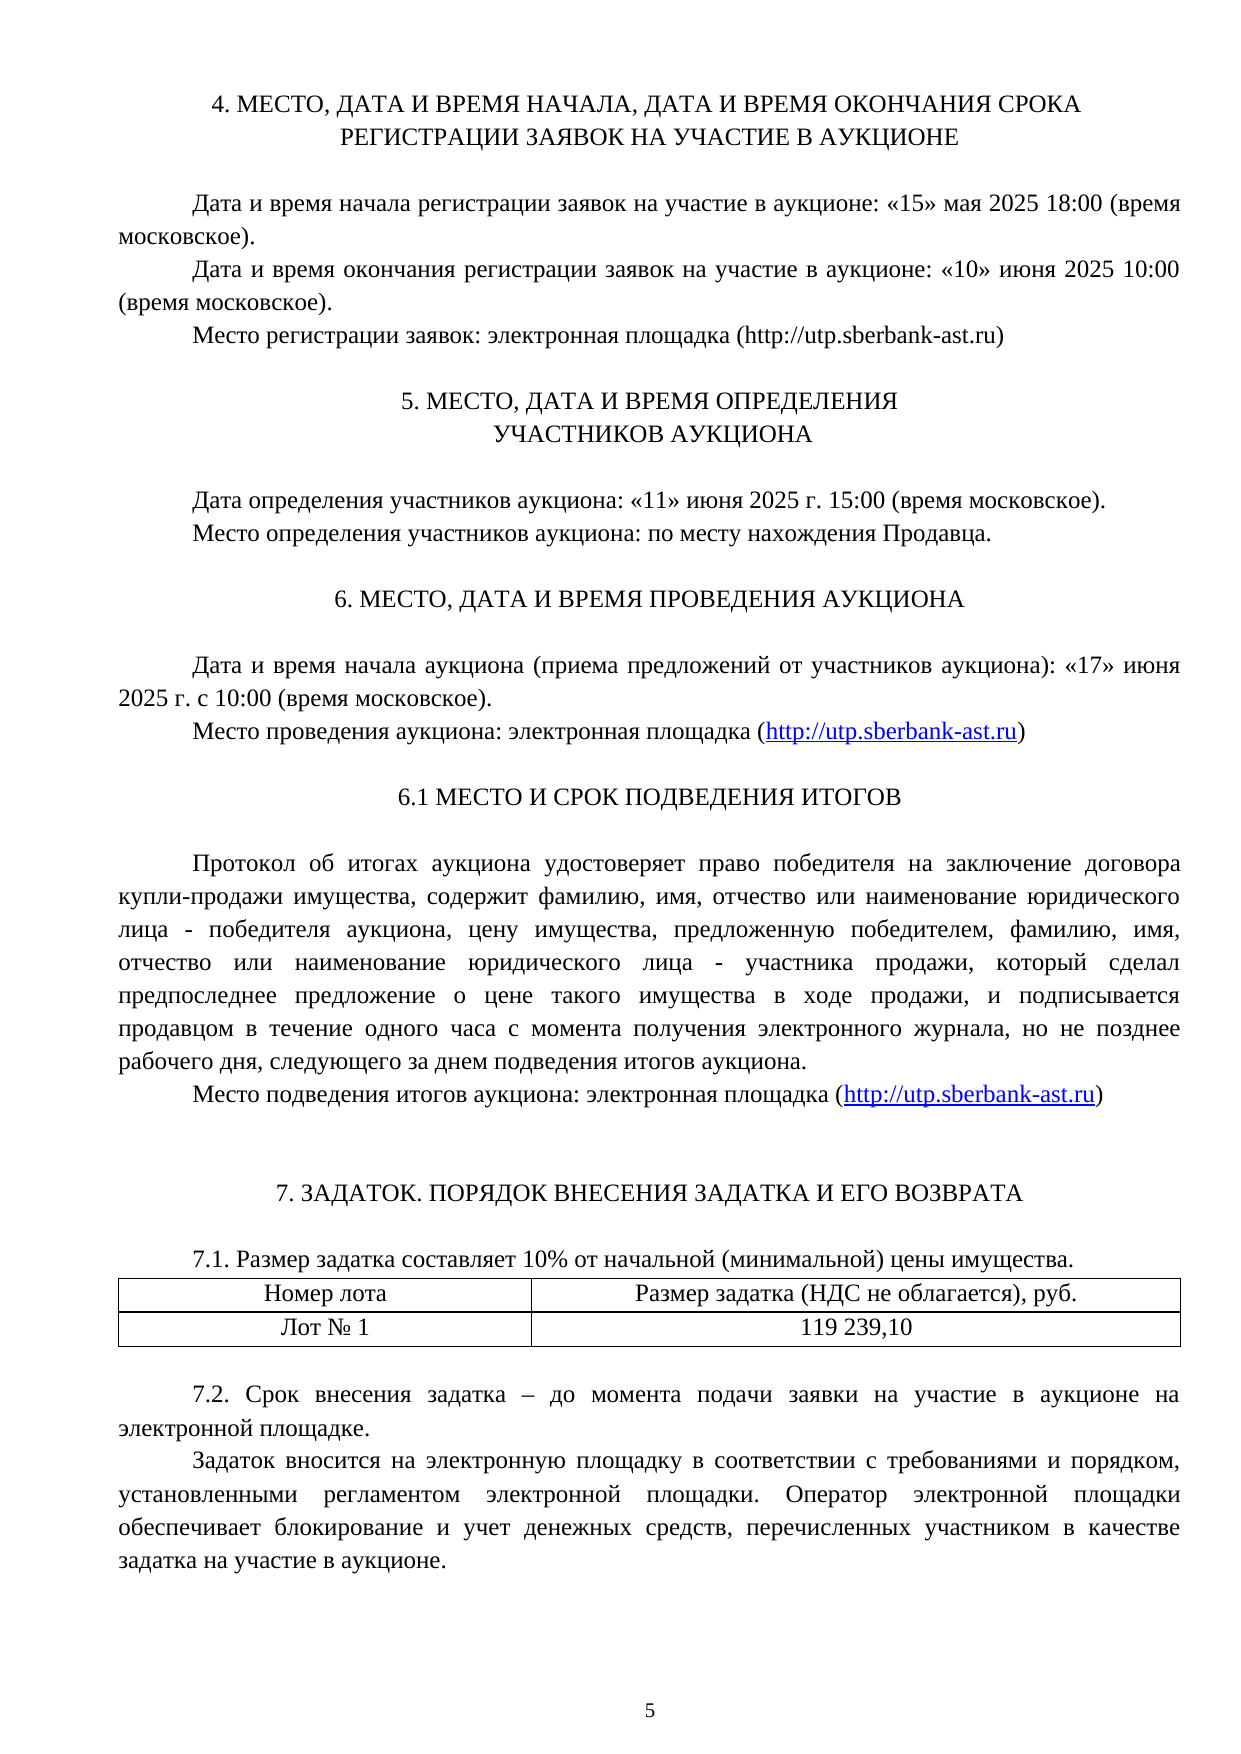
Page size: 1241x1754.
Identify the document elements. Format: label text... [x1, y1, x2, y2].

text 6. МЕСТО, ДАТА И ВРЕМЯ ПРОВЕДЕНИЯ АУКЦИОНА [118, 584, 1181, 613]
text 5. МЕСТО, ДАТА И ВРЕМЯ ОПРЕДЕЛЕНИЯ УЧАСТНИКОВ АУКЦИОНА [118, 386, 1181, 448]
text Дата и время начала аукциона (приема предложений от участников аукциона): «17» июня 2025 г. с 10:00 (время московское). [118, 650, 1181, 712]
table_cell Лот № 1 [119, 1313, 531, 1346]
text Место проведения аукциона: электронная площадка (http://utp.sberbank-ast.ru) [118, 716, 1181, 745]
text 7.1. Размер задатка составляет 10% от начальной (минимальной) цены имущества. [118, 1244, 1181, 1273]
text Протокол об итогах аукциона удостоверяет право победителя на заключение договора купли-продажи имущества, содержит фамилию, имя, отчество или наименование юридического лица - победителя аукциона, цену имущества, предложенную победителем, фамилию, имя, отчество или наименование юридического лица - участника продажи, который сделал предпоследнее предложение о цене такого имущества в ходе продажи, и подписывается продавцом в течение одного часа с момента получения электронного журнала, но не позднее рабочего дня, следующего за днем подведения итогов аукциона. [118, 848, 1181, 1075]
text Место подведения итогов аукциона: электронная площадка (http://utp.sberbank-ast.ru) [118, 1079, 1181, 1108]
text Место определения участников аукциона: по месту нахождения Продавца. [118, 518, 1181, 547]
table_header Номер лота [119, 1279, 531, 1311]
text 7. ЗАДАТОК. ПОРЯДОК ВНЕСЕНИЯ ЗАДАТКА И ЕГО ВОЗВРАТА [118, 1178, 1181, 1207]
text Место регистрации заявок: электронная площадка (http://utp.sberbank-ast.ru) [118, 320, 1181, 348]
text Дата и время окончания регистрации заявок на участие в аукционе: «10» июня 2025 10:00 (время московское). [118, 254, 1181, 316]
text Задаток вносится на электронную площадку в соответствии с требованиями и порядком, установленными регламентом электронной площадки. Оператор электронной площадки обеспечивает блокирование и учет денежных средств, перечисленных участником в качестве задатка на участие в аукционе. [118, 1446, 1181, 1573]
text Дата определения участников аукциона: «11» июня 2025 г. 15:00 (время московское). [118, 485, 1181, 514]
text 7.2. Срок внесения задатка – до момента подачи заявки на участие в аукционе на электронной площадке. [118, 1379, 1181, 1441]
text 4. МЕСТО, ДАТА И ВРЕМЯ НАЧАЛА, ДАТА И ВРЕМЯ ОКОНЧАНИЯ СРОКА РЕГИСТРАЦИИ ЗАЯВОК НА УЧАСТИЕ В АУКЦИОНЕ [118, 89, 1181, 150]
text Дата и время начала регистрации заявок на участие в аукционе: «15» мая 2025 18:00 (время московское). [118, 188, 1181, 249]
table_header Размер задатка (НДС не облагается), руб. [532, 1279, 1180, 1311]
text 6.1 МЕСТО И СРОК ПОДВЕДЕНИЯ ИТОГОВ [118, 782, 1181, 811]
table_cell 119 239,10 [532, 1313, 1180, 1346]
